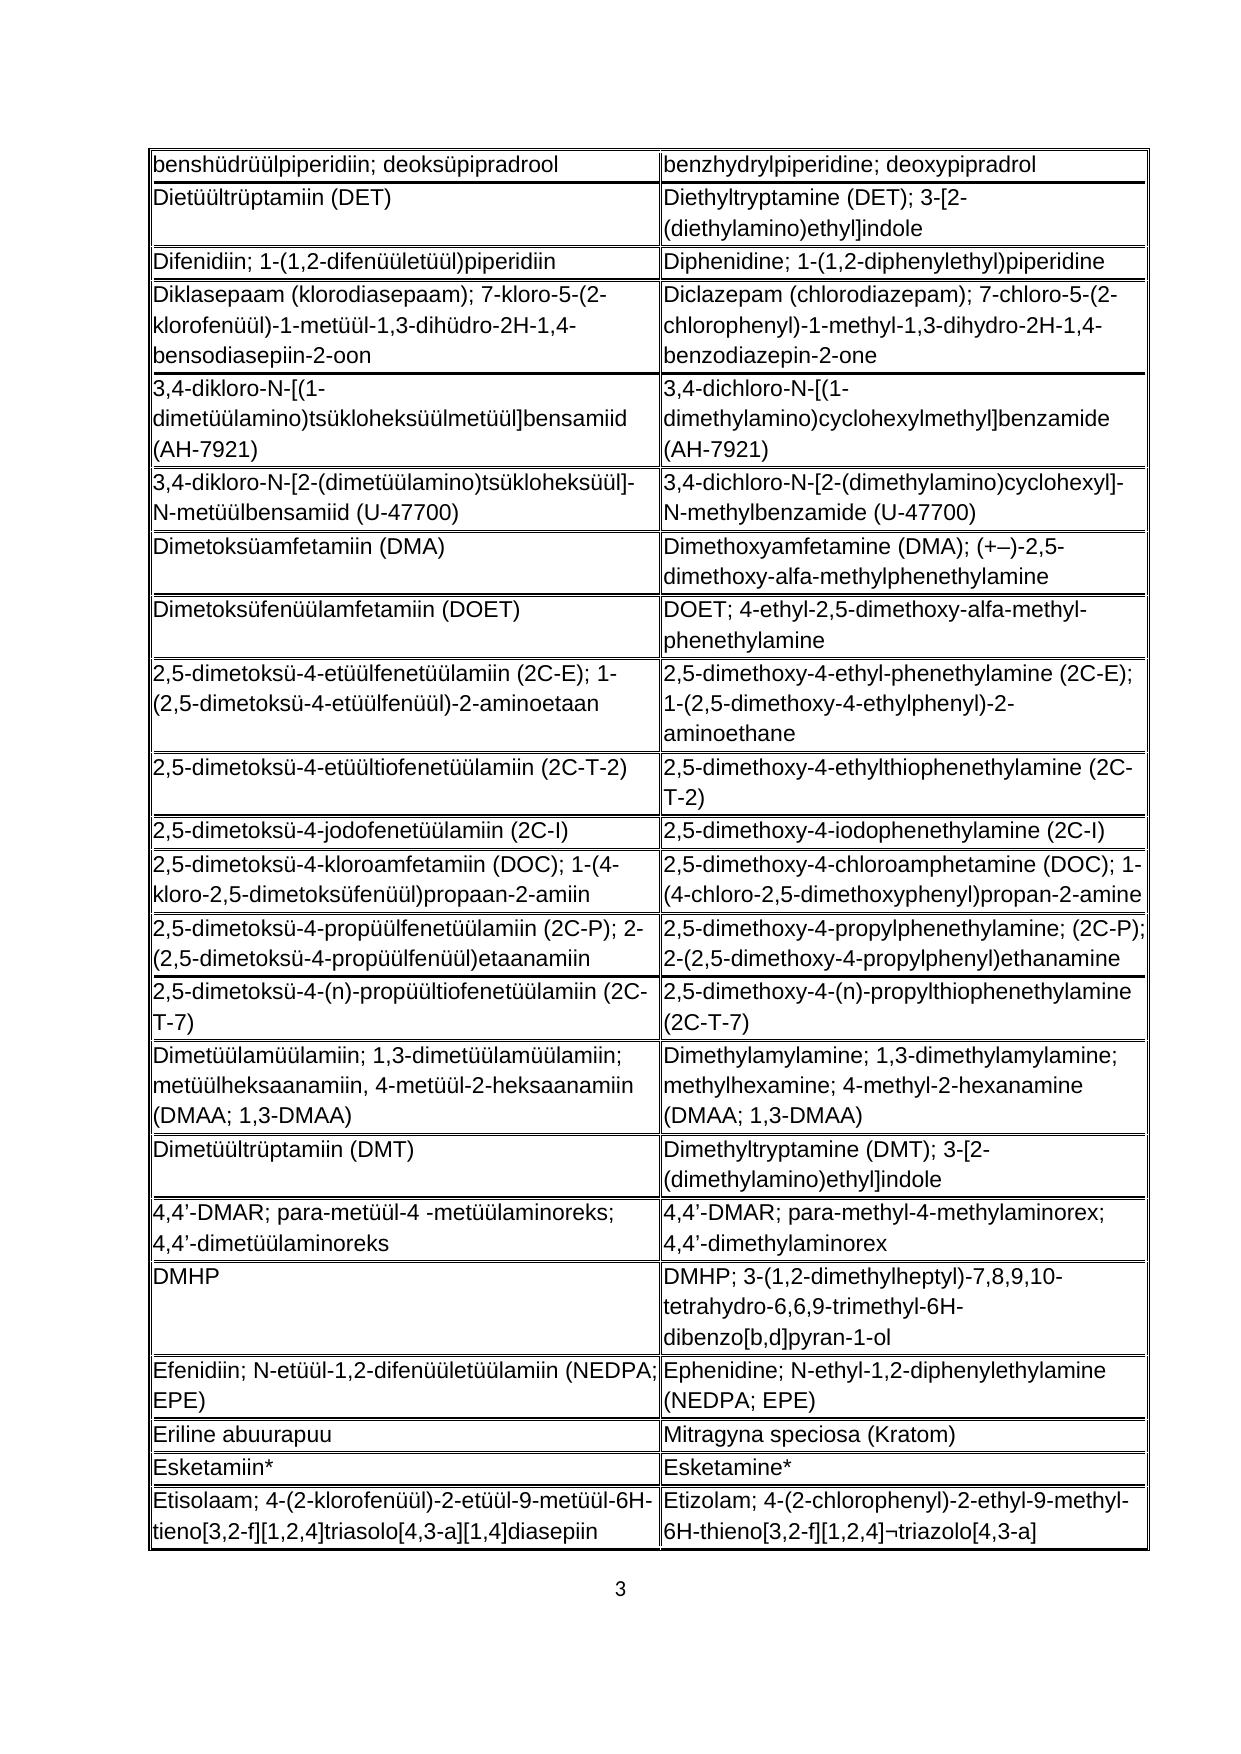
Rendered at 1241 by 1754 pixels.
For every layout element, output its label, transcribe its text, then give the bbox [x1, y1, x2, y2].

table_cell 2,5-dimetoksü-4-(n)-propüültiofenetüülamiin (2C-T-7) [152, 975, 659, 1039]
table_cell DOET; 4-ethyl-2,5-dimethoxy-alfa-methyl-phenethylamine [662, 593, 1147, 657]
table_cell Diclazepam (chlorodiazepam); 7-chloro-5-(2-chlorophenyl)-1-methyl-1,3-dihydro-2H-1,4-benzodiazepin-2-one [662, 278, 1147, 372]
table_cell 2,5-dimethoxy-4-propylphenethylamine; (2C-P); 2-(2,5-dimethoxy-4-propylphenyl)ethanamine [662, 911, 1147, 975]
table_cell Difenidiin; 1-(1,2-difenüületüül)piperidiin [150, 245, 661, 278]
table_cell Dimetoksüfenüülamfetamiin (DOET) [152, 593, 659, 657]
table_cell 3,4-dikloro-N-[(1-dimetüülamino)tsükloheksüülmetüül]bensamiid (AH-7921) [152, 372, 659, 466]
table_cell 3,4-dichloro-N-[(1-dimethylamino)cyclohexylmethyl]benzamide (AH-7921) [662, 372, 1147, 466]
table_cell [661, 1484, 1147, 1548]
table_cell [152, 1484, 661, 1548]
table_cell 3,4-dikloro-N-[2-(dimetüülamino)tsükloheksüül]-N-metüülbensamiid (U-47700) [150, 466, 661, 529]
table_cell 2,5-dimethoxy-4-ethylthiophenethylamine (2C-T-2) [661, 751, 1148, 814]
table_cell Dimetüültrüptamiin (DMT) [152, 1133, 659, 1196]
table_cell Diphenidine; 1-(1,2-diphenylethyl)piperidine [661, 245, 1148, 278]
table_cell Efenidiin; N-etüül-1,2-difenüületüülamiin (NEDPA; EPE) [150, 1354, 661, 1417]
table_cell Esketamiin* [150, 1451, 661, 1484]
table_cell Diklasepaam (klorodiasepaam); 7-kloro-5-(2-klorofenüül)-1-metüül-1,3-dihüdro-2H-1,4-bensodiasepiin-2-oon [152, 278, 659, 372]
table_cell 2,5-dimetoksü-4-propüülfenetüülamiin (2C-P); 2-(2,5-dimetoksü-4-propüülfenüül)etaanamiin [152, 911, 659, 975]
table_cell 2,5-dimethoxy-4-chloroamphetamine (DOC); 1-(4-chloro-2,5-dimethoxyphenyl)propan-2-amine [661, 848, 1148, 911]
table_cell Dimethoxyamfetamine (DMA); (+–)-2,5-dimethoxy-alfa-methylphenethylamine [662, 530, 1147, 593]
table_cell Mitragyna speciosa (Kratom) [662, 1417, 1147, 1451]
table_cell Esketamine* [661, 1451, 1148, 1484]
table_cell DMHP; 3-(1,2-dimethylheptyl)-7,8,9,10-tetrahydro-6,6,9-trimethyl-6H-dibenzo[b,d]pyran-1-ol [661, 1260, 1148, 1354]
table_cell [152, 151, 661, 181]
table_cell Eriline abuurapuu [152, 1417, 659, 1451]
table_cell Dimetüülamüülamiin; 1,3-dimetüülamüülamiin; metüülheksaanamiin, 4-metüül-2-heksaanamiin (DMAA; 1,3-DMAA) [150, 1039, 661, 1132]
table_cell 2,5-dimethoxy-4-ethyl-phenethylamine (2C-E); 1-(2,5-dimethoxy-4-ethylphenyl)-2-aminoethane [661, 657, 1148, 751]
table_cell Diethyltryptamine (DET); 3-[2-(diethylamino)ethyl]indole [662, 181, 1147, 245]
table_cell Dietüültrüptamiin (DET) [152, 181, 659, 245]
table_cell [661, 151, 1147, 181]
table_cell 2,5-dimetoksü-4-etüülfenetüülamiin (2C-E); 1-(2,5-dimetoksü-4-etüülfenüül)-2-aminoetaan [150, 657, 661, 751]
table_cell 2,5-dimethoxy-4-(n)-propylthiophenethylamine (2C-T-7) [662, 975, 1147, 1039]
table_cell 2,5-dimethoxy-4-iodophenethylamine (2C-I) [662, 814, 1147, 848]
table_cell Ephenidine; N-ethyl-1,2-diphenylethylamine (NEDPA; EPE) [661, 1354, 1148, 1417]
table_cell DMHP [150, 1260, 661, 1354]
table_cell 4,4’-DMAR; para-metüül-4 -metüülaminoreks; 4,4’-dimetüülaminoreks [152, 1196, 659, 1260]
table_cell Dimetoksüamfetamiin (DMA) [152, 530, 659, 593]
table_cell Dimethyltryptamine (DMT); 3-[2-(dimethylamino)ethyl]indole [662, 1133, 1147, 1196]
table_cell 2,5-dimetoksü-4-etüültiofenetüülamiin (2C-T-2) [150, 751, 661, 814]
table_cell 2,5-dimetoksü-4-jodofenetüülamiin (2C-I) [152, 814, 659, 848]
table_cell Dimethylamylamine; 1,3-dimethylamylamine; methylhexamine; 4-methyl-2-hexanamine (DMAA; 1,3-DMAA) [661, 1039, 1148, 1132]
table_cell 2,5-dimetoksü-4-kloroamfetamiin (DOC); 1-(4-kloro-2,5-dimetoksüfenüül)propaan-2-amiin [150, 848, 661, 911]
table_cell 4,4’-DMAR; para-methyl-4-methylaminorex; 4,4’-dimethylaminorex [662, 1196, 1147, 1260]
table_cell 3,4-dichloro-N-[2-(dimethylamino)cyclohexyl]-N-methylbenzamide (U-47700) [661, 466, 1148, 529]
